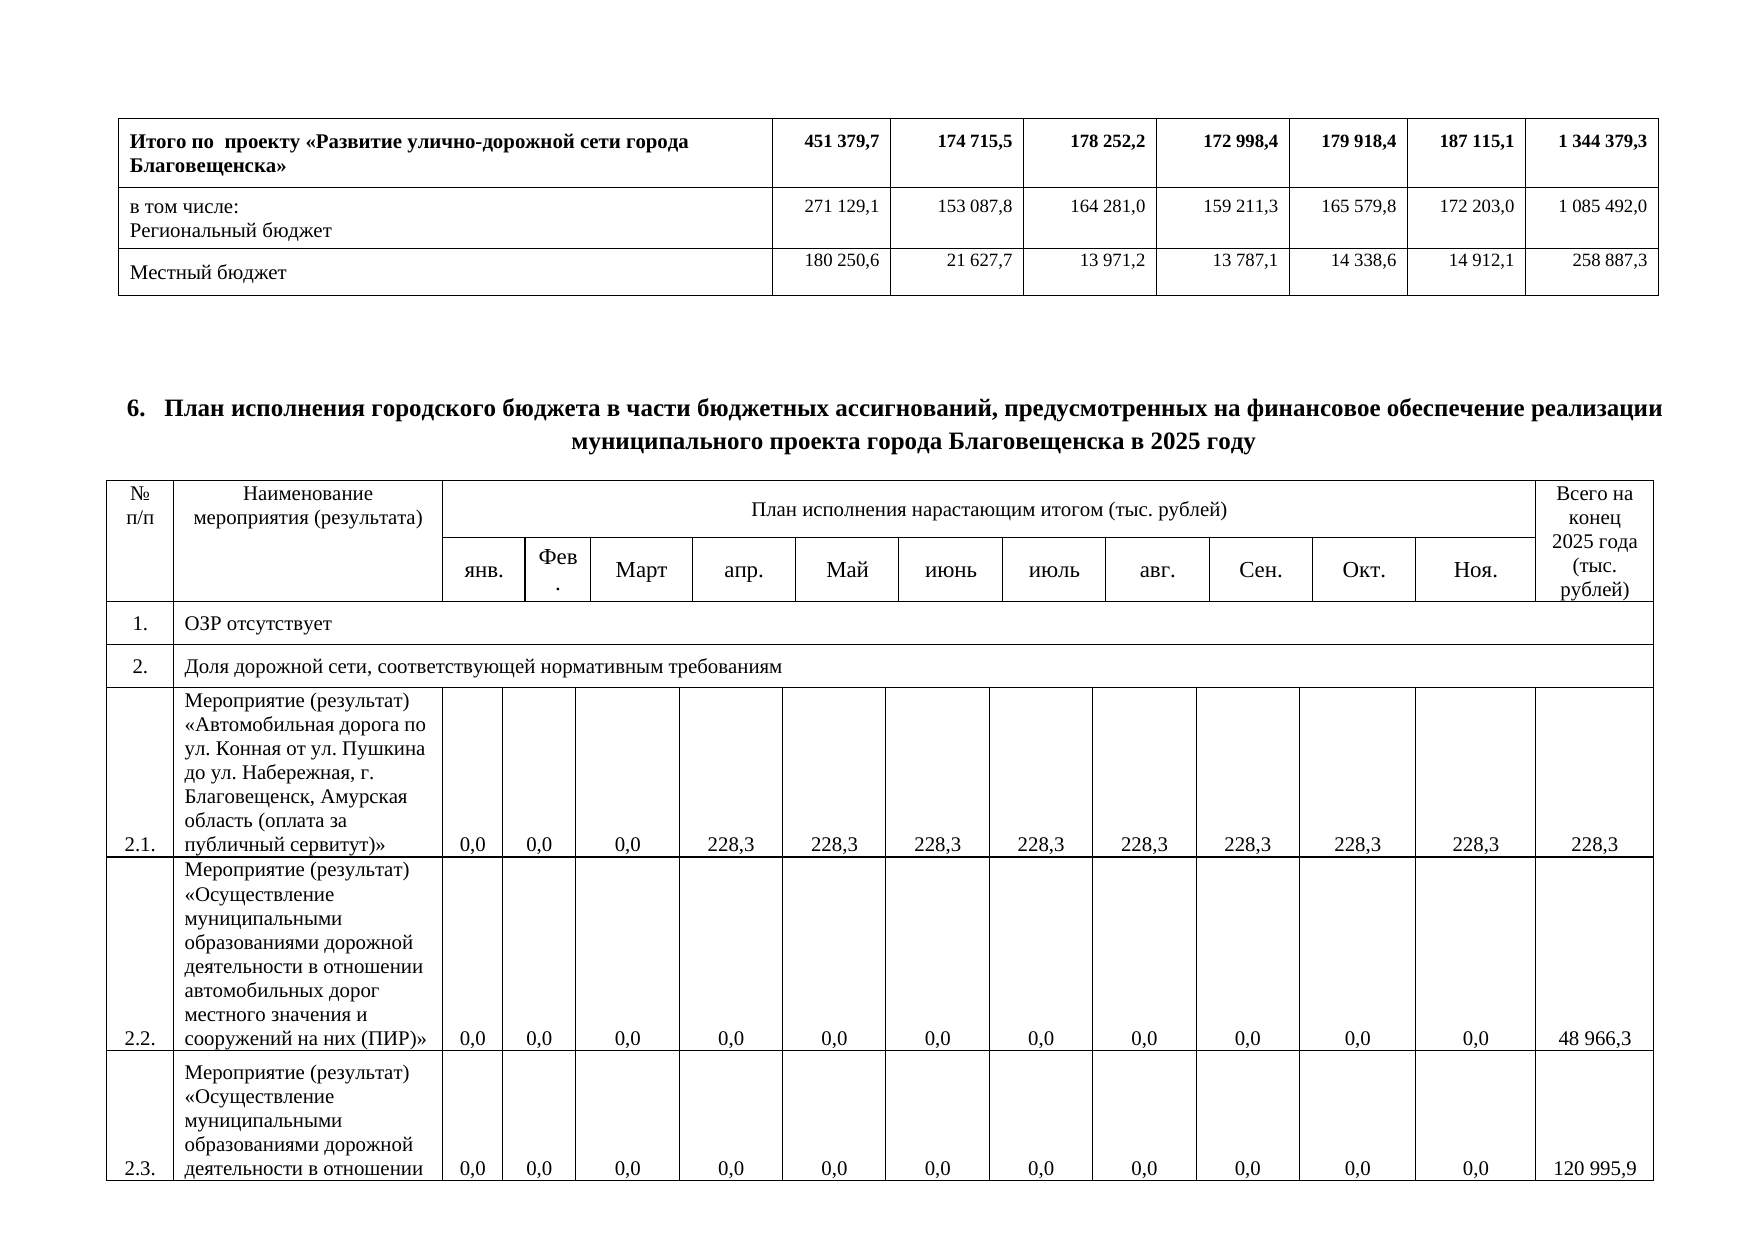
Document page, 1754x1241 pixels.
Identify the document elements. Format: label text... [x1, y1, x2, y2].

table_cell 172 998,4 [1157, 119, 1289, 187]
table_cell 178 252,2 [1024, 119, 1156, 187]
table_cell Сен. [1210, 538, 1312, 601]
table_cell в том числе: Региональный бюджет [119, 188, 772, 248]
table_cell 0,0 [1300, 1051, 1415, 1180]
table_cell 0,0 [783, 1051, 885, 1180]
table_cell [174, 1051, 442, 1180]
table_cell 2.2. [107, 858, 173, 1050]
table_cell 0,0 [1197, 858, 1299, 1050]
table_cell 1. [107, 602, 173, 644]
table_cell 228,3 [1300, 688, 1415, 856]
table_cell 1 085 492,0 [1526, 188, 1658, 248]
table_cell 164 281,0 [1024, 188, 1156, 248]
table_cell 179 918,4 [1290, 119, 1407, 187]
table_cell 180 250,6 [773, 249, 890, 295]
table_cell 451 379,7 [773, 119, 890, 187]
table_cell 165 579,8 [1290, 188, 1407, 248]
table_cell Окт. [1313, 538, 1415, 601]
table_cell 14 338,6 [1290, 249, 1407, 295]
table_cell 48 966,3 [1536, 858, 1653, 1050]
table_cell 153 087,8 [891, 188, 1023, 248]
table_cell Мероприятие (результат) «Автомобильная дорога по ул. Конная от ул. Пушкина до ул. Набережная, г. Благовещенск, Амурская область (оплата за публичный сервитут)» [174, 688, 442, 856]
table_cell 228,3 [1197, 688, 1299, 856]
table_cell 159 211,3 [1157, 188, 1289, 248]
table_cell 0,0 [990, 1051, 1092, 1180]
table_cell 1 344 379,3 [1526, 119, 1658, 187]
table_header № п/п [107, 481, 173, 601]
table_cell 0,0 [680, 1051, 782, 1180]
table_cell 228,3 [783, 688, 885, 856]
table_cell апр. [693, 538, 795, 601]
table_cell 21 627,7 [891, 249, 1023, 295]
table_cell 0,0 [1197, 1051, 1299, 1180]
table_cell 187 115,1 [1408, 119, 1525, 187]
table_cell 13 787,1 [1157, 249, 1289, 295]
table_cell 172 203,0 [1408, 188, 1525, 248]
table_header Наименование мероприятия (результата) [174, 481, 442, 601]
table_cell 0,0 [680, 858, 782, 1050]
table_cell Ноя. [1416, 538, 1535, 601]
table_cell Март [591, 538, 692, 601]
table_header План исполнения нарастающим итогом (тыс. рублей) [443, 481, 1535, 537]
table_cell 0,0 [1093, 1051, 1196, 1180]
table_cell июль [1003, 538, 1105, 601]
table_cell 258 887,3 [1526, 249, 1658, 295]
table_cell 0,0 [443, 1051, 502, 1180]
table_cell 0,0 [886, 1051, 989, 1180]
table_cell 0,0 [503, 858, 575, 1050]
table_cell 14 912,1 [1408, 249, 1525, 295]
table_cell 228,3 [886, 688, 989, 856]
table_cell 0,0 [576, 688, 679, 856]
table_cell 228,3 [990, 688, 1092, 856]
table_cell Местный бюджет [119, 249, 772, 295]
table_cell 0,0 [1093, 858, 1196, 1050]
table_cell 0,0 [1416, 1051, 1535, 1180]
table_cell 2. [107, 645, 173, 687]
table_cell 0,0 [443, 688, 502, 856]
table_cell июнь [899, 538, 1002, 601]
table_cell янв. [443, 538, 524, 601]
table_cell 228,3 [680, 688, 782, 856]
table_cell 0,0 [443, 858, 502, 1050]
table_cell 13 971,2 [1024, 249, 1156, 295]
table_cell 0,0 [1300, 858, 1415, 1050]
table_cell 0,0 [1416, 858, 1535, 1050]
table_cell 228,3 [1536, 688, 1653, 856]
table_cell 2.3. [107, 1051, 173, 1180]
table_cell 0,0 [503, 1051, 575, 1180]
table_cell ОЗР отсутствует [174, 602, 1653, 644]
table_cell Итого по проекту «Развитие улично-дорожной сети города Благовещенска» [119, 119, 772, 187]
table_cell 271 129,1 [773, 188, 890, 248]
table_cell 0,0 [990, 858, 1092, 1050]
table_cell 0,0 [783, 858, 885, 1050]
table_cell Доля дорожной сети, соответствующей нормативным требованиям [174, 645, 1653, 687]
table_cell авг. [1106, 538, 1209, 601]
table_cell Май [796, 538, 898, 601]
table_cell 228,3 [1416, 688, 1535, 856]
table_cell 0,0 [576, 1051, 679, 1180]
table_cell 174 715,5 [891, 119, 1023, 187]
table_cell 0,0 [503, 688, 575, 856]
table_cell 2.1. [107, 688, 173, 856]
table_cell Фев. [526, 538, 590, 601]
list План исполнения городского бюджета в части бюджетных ассигнований, предусмотренных на финансовое обеспечение реализации муниципального проекта города Благовещенска в 2025 году [124, 393, 1665, 455]
table_cell Мероприятие (результат) «Осуществление муниципальными образованиями дорожной деятельности в отношении автомобильных дорог местного значения и сооружений на них (ПИР)» [174, 858, 442, 1050]
table_cell 0,0 [886, 858, 989, 1050]
table_cell 228,3 [1093, 688, 1196, 856]
table_header Всего на конец 2025 года (тыс. рублей) [1536, 481, 1653, 601]
table_cell 120 995,9 [1536, 1051, 1653, 1180]
table_cell 0,0 [576, 858, 679, 1050]
